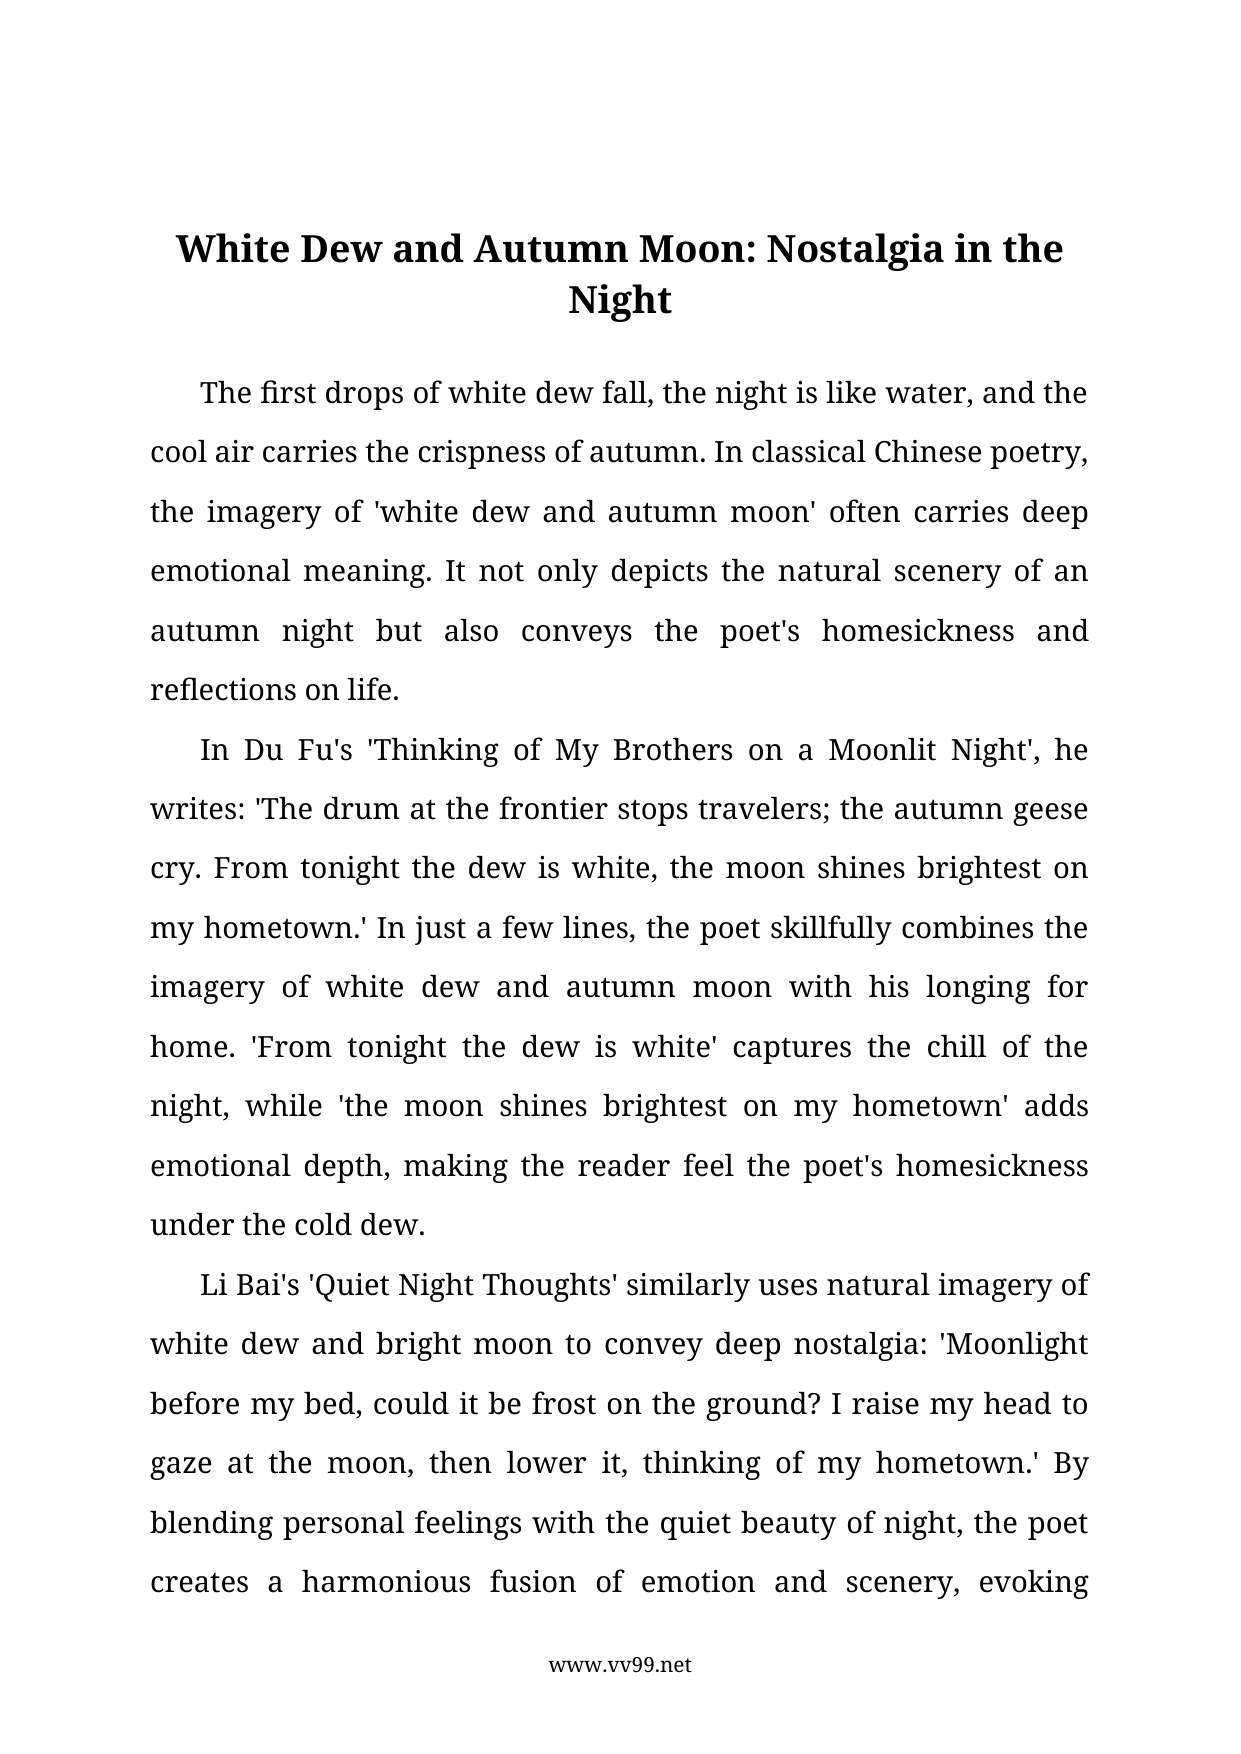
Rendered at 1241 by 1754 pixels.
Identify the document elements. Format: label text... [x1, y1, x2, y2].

text In Du Fu's 'Thinking of My Brothers on a Moonlit Night', he writes: 'The drum at the frontier stops travelers; the autumn geese cry. From tonight the dew is white, the moon shines brightest on my hometown.' In just a few lines, the poet skillfully combines the imagery of white dew and autumn moon with his longing for home. 'From tonight the dew is white' captures the chill of the night, while 'the moon shines brightest on my hometown' adds emotional depth, making the reader feel the poet's homesickness under the cold dew. [150, 729, 1090, 1244]
subtitle White Dew and Autumn Moon: Nostalgia in the Night [150, 222, 1090, 324]
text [150, 1264, 1090, 1601]
text The first drops of white dew fall, the night is like water, and the cool air carries the crispness of autumn. In classical Chinese poetry, the imagery of 'white dew and autumn moon' often carries deep emotional meaning. It not only depicts the natural scenery of an autumn night but also conveys the poet's homesickness and reflections on life. [150, 372, 1090, 709]
